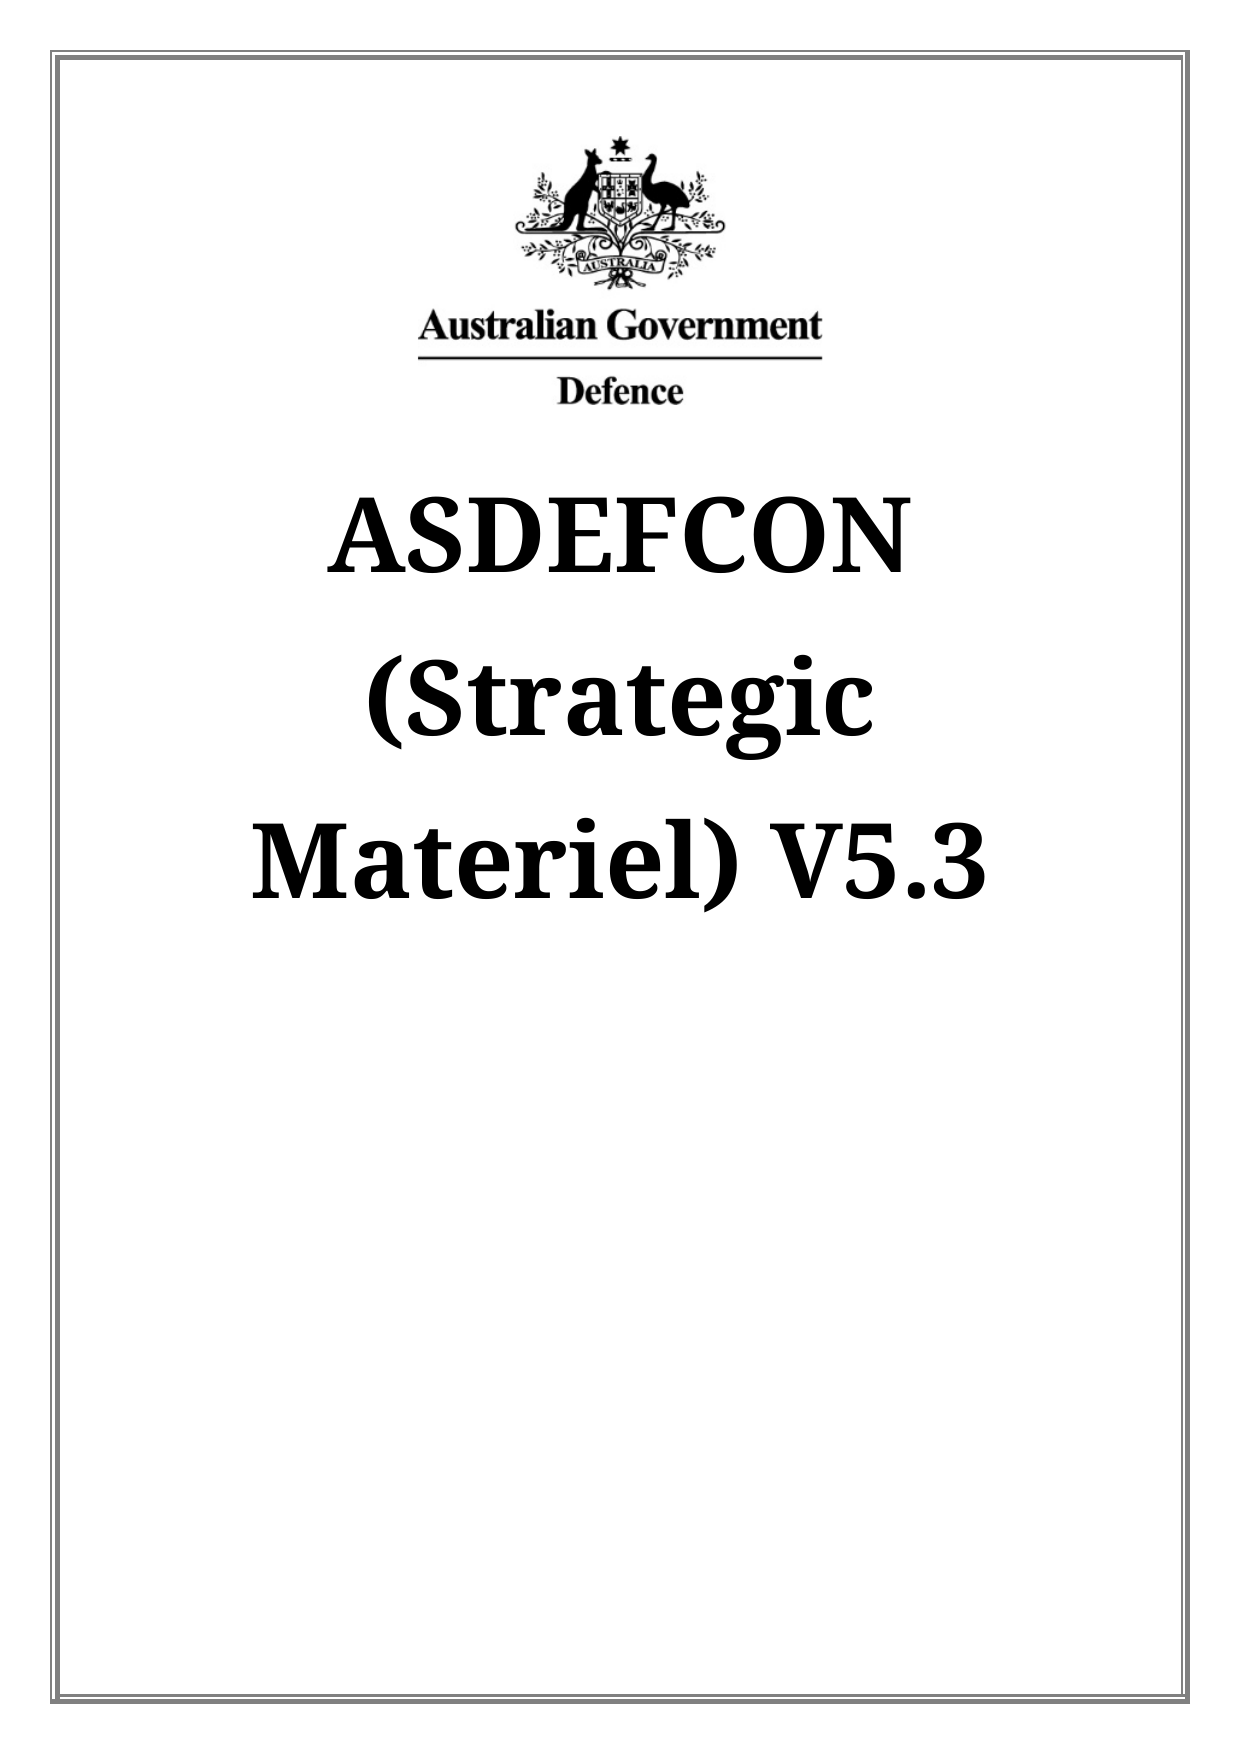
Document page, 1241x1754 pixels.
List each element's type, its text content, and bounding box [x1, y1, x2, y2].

picture [417, 136, 823, 405]
title ASDEFCON (Strategic Materiel) [148, 461, 1092, 929]
